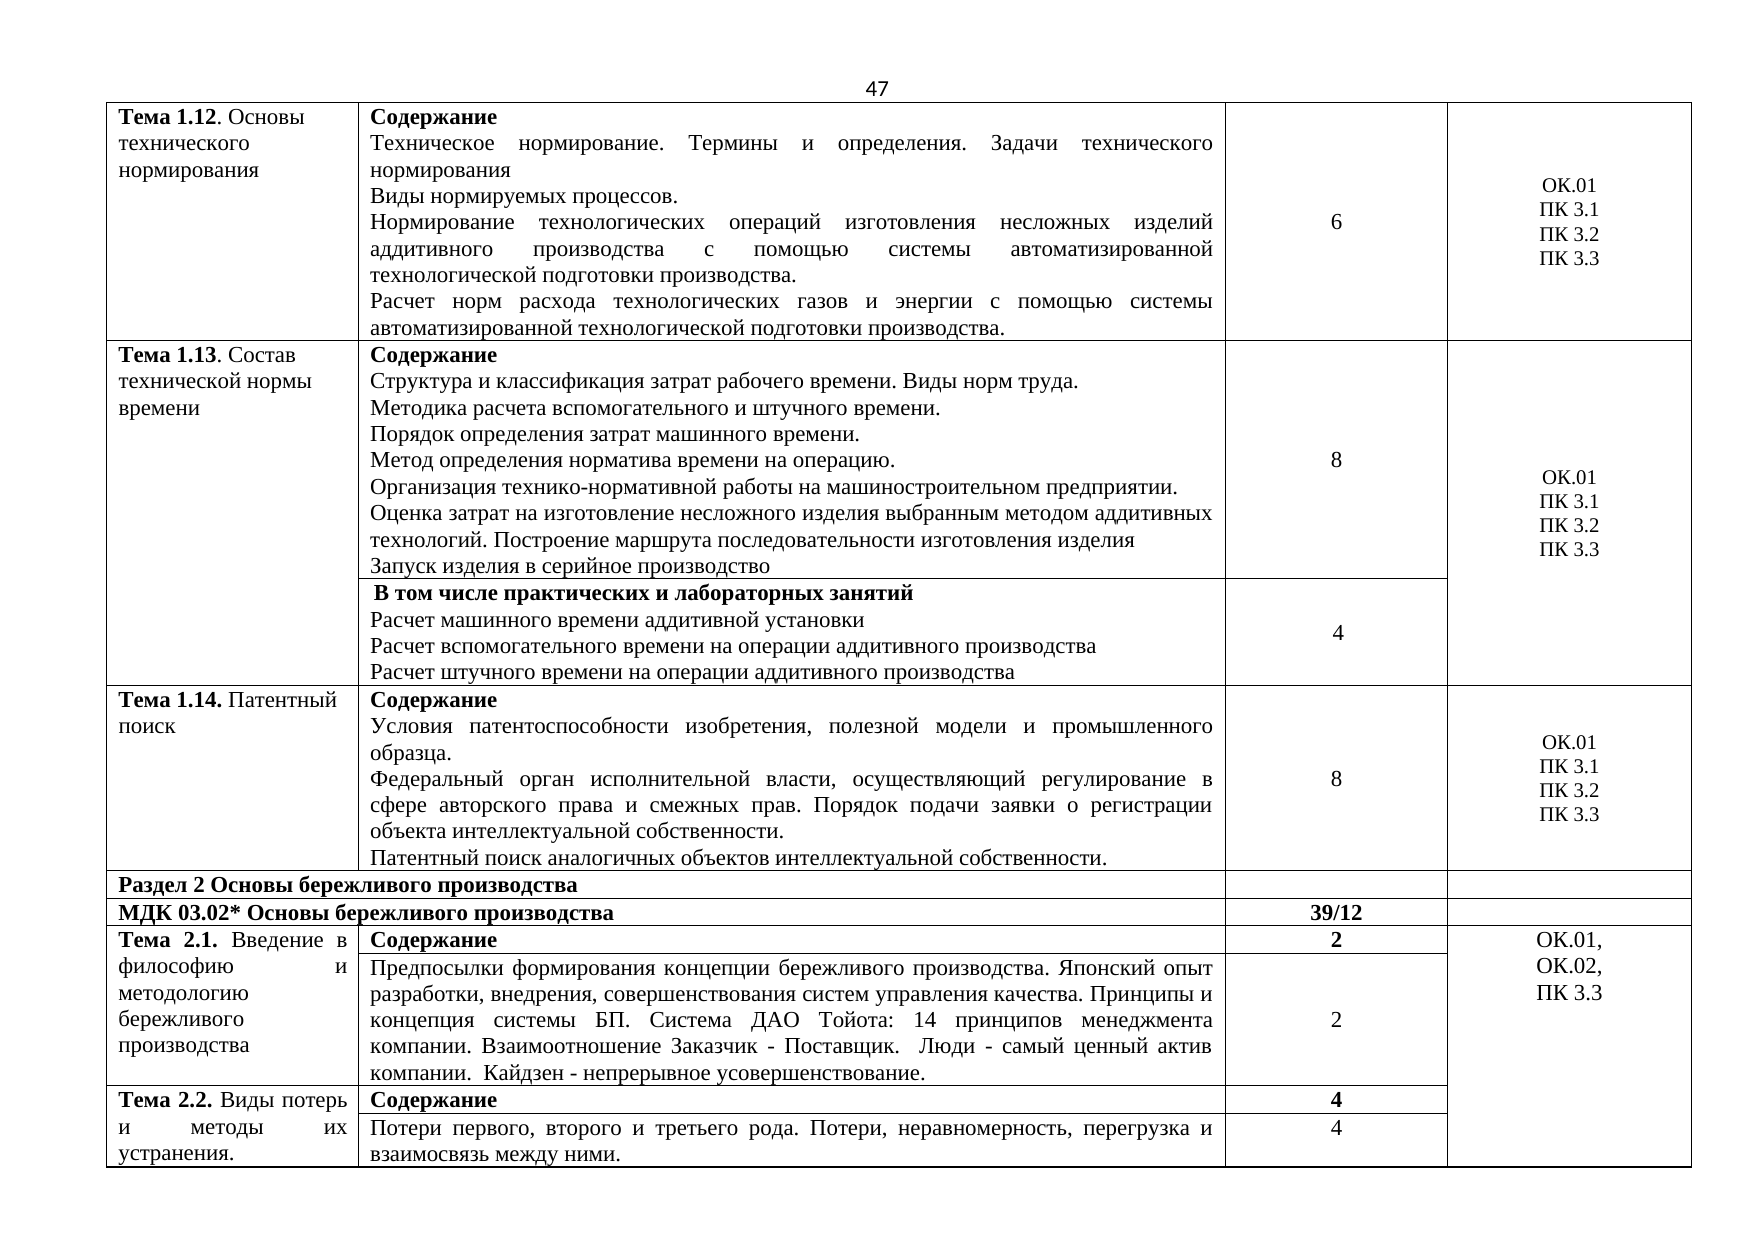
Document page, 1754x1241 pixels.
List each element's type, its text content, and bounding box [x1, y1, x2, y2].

table_cell Содержание Структура и классификация затрат рабочего времени. Виды норм труда. Методика расчета вспомогательного и штучного времени. Порядок определения затрат машинного времени. Метод определения норматива времени на операцию. Организация технико-нормативной работы на машиностроительном предприятии. Оценка затрат на изготовление несложного изделия выбранным методом аддитивных технологий. Построение маршрута последовательности изготовления изделия Запуск изделия в серийное производство [359, 341, 1225, 578]
table_cell 4 [1226, 1086, 1447, 1113]
table_cell Тема 1.13. Состав технической нормы времени [107, 341, 358, 685]
table_cell Тема 1.14. Патентный поиск [107, 686, 358, 870]
table_cell Тема 1.12. Основы технического нормирования [107, 103, 358, 340]
table_cell 4 [1226, 1114, 1447, 1166]
table_cell ОК.01 ПК 3.1 ПК 3.2 ПК 3.3 [1448, 103, 1691, 340]
table_cell Содержание Условия патентоспособности изобретения, полезной модели и промышленного образца. Федеральный орган исполнительной власти, осуществляющий регулирование в сфере авторского права и смежных прав. Порядок подачи заявки о регистрации объекта интеллектуальной собственности. Патентный поиск аналогичных объектов интеллектуальной собственности. [359, 686, 1225, 870]
table_cell Содержание [359, 926, 1225, 952]
table_cell Тема 2.2. Виды потерь и методы их устранения. [107, 1086, 358, 1166]
table_cell 8 [1226, 686, 1447, 870]
table_cell [1448, 899, 1691, 925]
table_cell [1226, 871, 1447, 898]
table_cell ОК.01, ОК.02, ПК 3.3 [1448, 926, 1691, 1166]
table_cell Содержание Техническое нормирование. Термины и определения. Задачи технического нормирования Виды нормируемых процессов. Нормирование технологических операций изготовления несложных изделий аддитивного производства с помощью системы автоматизированной технологической подготовки производства. Расчет норм расхода технологических газов и энергии с помощью системы автоматизированной технологической подготовки производства. [359, 103, 1225, 340]
table_cell 2 [1226, 954, 1447, 1085]
table_cell [1448, 871, 1691, 898]
table_cell Содержание [359, 1086, 1225, 1113]
table_cell МДК 03.02* Основы бережливого производства [107, 899, 1225, 925]
table_cell Предпосылки формирования концепции бережливого производства. Японский опыт разработки, внедрения, совершенствования систем управления качества. Принципы и концепция системы БП. Система ДАО Тойота: 14 принципов менеджмента компании. Взаимоотношение Заказчик - Поставщик. Люди - самый ценный актив компании. Кайдзен - непрерывное усовершенствование. [359, 954, 1225, 1085]
table_cell 8 [1226, 341, 1447, 578]
table_cell ОК.01 ПК 3.1 ПК 3.2 ПК 3.3 [1448, 341, 1691, 685]
table_cell В том числе практических и лабораторных занятий Расчет машинного времени аддитивной установки Расчет вспомогательного времени на операции аддитивного производства Расчет штучного времени на операции аддитивного производства [359, 579, 1225, 685]
table_cell 6 [1226, 103, 1447, 340]
table_cell Раздел 2 Основы бережливого производства [107, 871, 1225, 898]
table_cell Тема 2.1. Введение в философию и методологию бережливого производства [107, 926, 358, 1085]
table_cell 4 [1226, 579, 1447, 685]
table_cell ОК.01 ПК 3.1 ПК 3.2 ПК 3.3 [1448, 686, 1691, 870]
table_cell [359, 1114, 1225, 1166]
table_cell 39/12 [1226, 899, 1447, 925]
table_cell 2 [1226, 926, 1447, 952]
